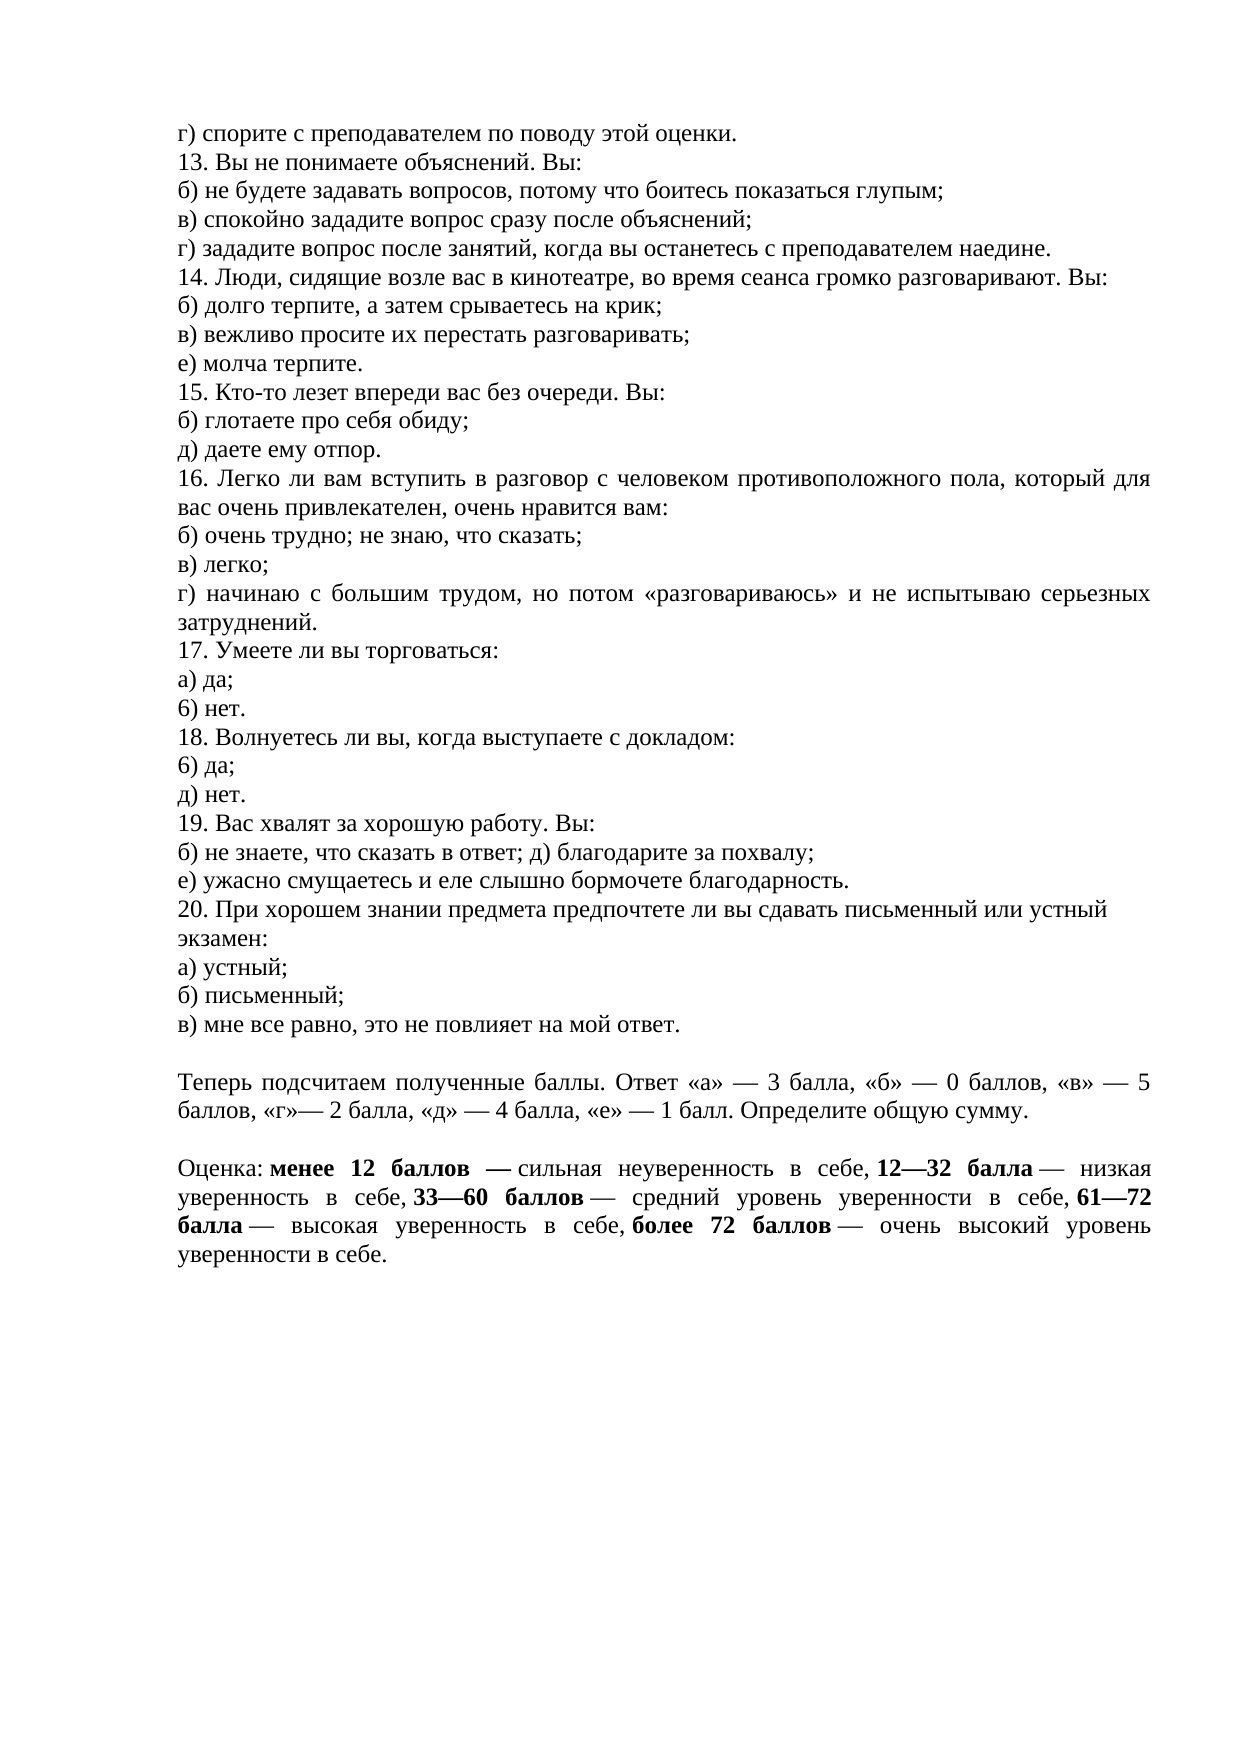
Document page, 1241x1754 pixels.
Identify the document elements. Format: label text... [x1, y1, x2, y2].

text е) ужасно смущаетесь и еле слышно бормочете благодарность. [177, 866, 1152, 894]
text б) глотаете про себя обиду; [177, 406, 1152, 434]
text г) спорите с преподавателем по поводу этой оценки. [177, 118, 1152, 147]
text 19. Вас хвалят за хорошую работу. Вы: [177, 808, 1152, 837]
text 20. При хорошем знании предмета предпочтете ли вы сдавать письменный или устный [177, 894, 1152, 923]
text г) зададите вопрос после занятий, когда вы останетесь с преподавателем наедине. [177, 233, 1152, 262]
text д) даете ему отпор. [177, 434, 1152, 463]
text 6) нет. [177, 693, 1152, 722]
text 16. Легко ли вам вступить в разговор с человеком противоположного пола, который для вас очень привлекателен, очень нравится вам: [177, 463, 1152, 521]
text а) да; [177, 664, 1152, 693]
text 17. Умеете ли вы торговаться: [177, 636, 1152, 664]
text в) вежливо просите их перестать разговаривать; [177, 319, 1152, 348]
text экзамен: [177, 923, 1152, 952]
text в) мне все равно, это не повлияет на мой ответ. [177, 1009, 1152, 1038]
text Теперь подсчитаем полученные баллы. Ответ «а» — 3 балла, «б» — 0 баллов, «в» — 5 баллов, «г»— 2 балла, «д» — 4 балла, «е» — 1 балл. Определите общую сумму. [177, 1067, 1152, 1124]
text б) очень трудно; не знаю, что сказать; [177, 521, 1152, 549]
text 14. Люди, сидящие возле вас в кинотеатре, во время сеанса громко разговаривают. Вы: [177, 262, 1152, 291]
text г) начинаю с большим трудом, но потом «разговариваюсь» и не испытываю серьезных затруднений. [177, 578, 1152, 636]
text 6) да; [177, 751, 1152, 779]
text д) нет. [177, 779, 1152, 808]
text Оценка: менее 12 баллов — сильная неуверенность в себе, 12—32 балла — низкая уверенность в себе, 33—60 баллов — средний уровень уверенности в себе, 61—72 балла — высокая уверенность в себе, более 72 баллов — очень высокий уровень уверенности в себе. [177, 1153, 1152, 1268]
text б) не будете задавать вопросов, потому что боитесь показаться глупым; [177, 176, 1152, 204]
text 13. Вы не понимаете объяснений. Вы: [177, 147, 1152, 176]
text б) долго терпите, а затем срываетесь на крик; [177, 291, 1152, 319]
text 18. Волнуетесь ли вы, когда выступаете с докладом: [177, 722, 1152, 751]
text в) легко; [177, 549, 1152, 578]
text в) спокойно зададите вопрос сразу после объяснений; [177, 204, 1152, 233]
text а) устный; [177, 952, 1152, 981]
text б) письменный; [177, 981, 1152, 1009]
text б) не знаете, что сказать в ответ; д) благодарите за похвалу; [177, 837, 1152, 866]
text е) молча терпите. [177, 348, 1152, 377]
text 15. Кто-то лезет впереди вас без очереди. Вы: [177, 377, 1152, 406]
